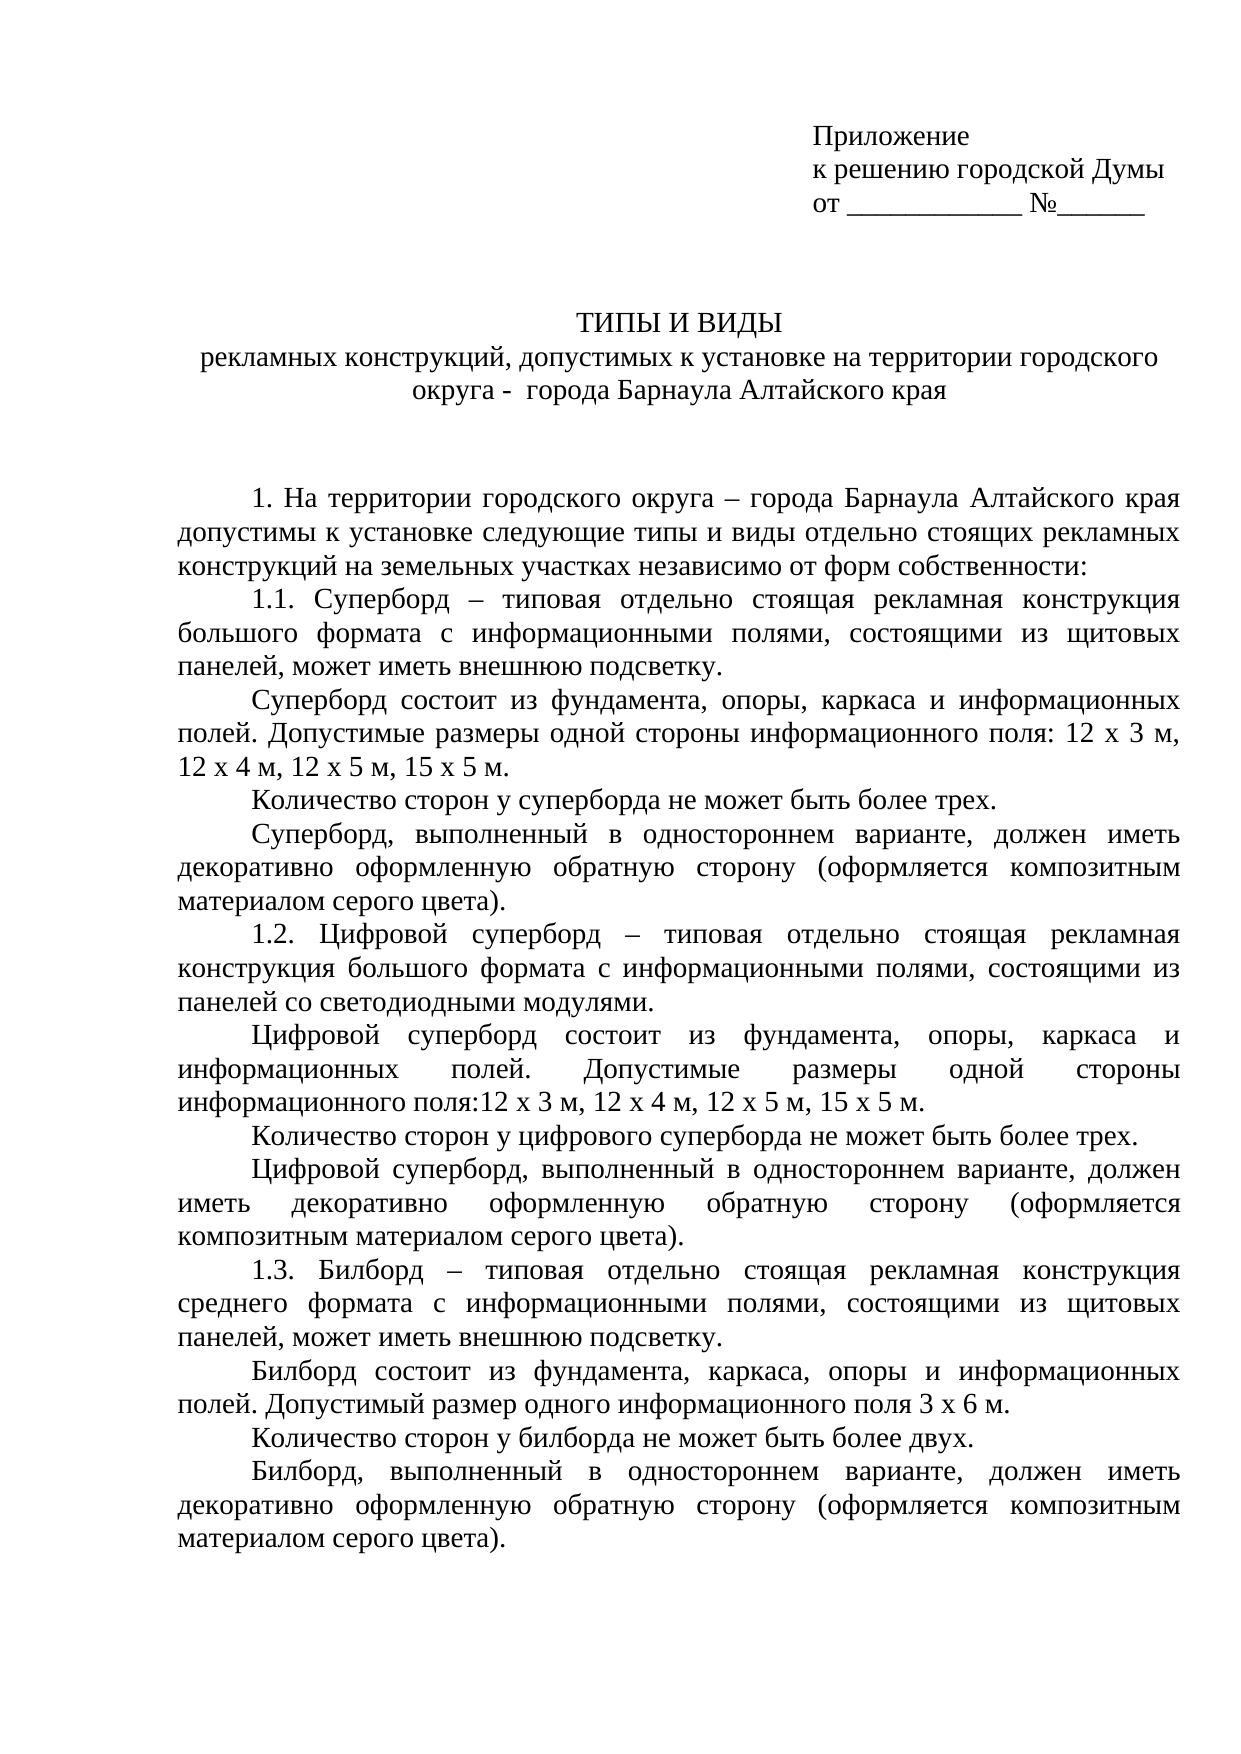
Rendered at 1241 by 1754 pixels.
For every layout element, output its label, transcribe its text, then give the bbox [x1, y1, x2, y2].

title рекламных конструкций, допустимых к установке на территории городского округа - города Барнаула Алтайского края [177, 339, 1181, 406]
text Суперборд состоит из фундамента, опоры, каркаса и информационных полей. Допустимые размеры одной стороны информационного поля: 12 х 3 м, 12 x 4 м, 12 x 5 м, 15 x 5 м. [177, 682, 1181, 782]
text Количество сторон у суперборда не может быть более трех. [177, 782, 1181, 816]
text к решению городской Думы [812, 152, 1181, 185]
text Билборд состоит из фундамента, каркаса, опоры и информационных полей. Допустимый размер одного информационного поля 3 x 6 м. [177, 1353, 1181, 1420]
text 1. На территории городского округа – города Барнаула Алтайского края допустимы к установке следующие типы и виды отдельно стоящих рекламных конструкций на земельных участках независимо от форм собственности: [177, 481, 1181, 581]
text 1.3. Билборд – типовая отдельно стоящая рекламная конструкция среднего формата с информационными полями, состоящими из щитовых панелей, может иметь внешнюю подсветку. [177, 1252, 1181, 1353]
text Цифровой суперборд состоит из фундамента, опоры, каркаса и информационных полей. Допустимые размеры одной стороны информационного поля:12 х 3 м, 12 x 4 м, 12 x 5 м, 15 x 5 м. [177, 1017, 1181, 1118]
text Количество сторон у билборда не может быть более двух. [177, 1420, 1181, 1453]
text Суперборд, выполненный в одностороннем варианте, должен иметь декоративно оформленную обратную сторону (оформляется композитным материалом серого цвета). [177, 816, 1181, 917]
text Билборд, выполненный в одностороннем варианте, должен иметь декоративно оформленную обратную сторону (оформляется композитным материалом серого цвета). [177, 1453, 1181, 1554]
text 1.1. Суперборд – типовая отдельно стоящая рекламная конструкция большого формата с информационными полями, состоящими из щитовых панелей, может иметь внешнюю подсветку. [177, 581, 1181, 682]
text Приложение [812, 118, 1181, 152]
title ТИПЫ И ВИДЫ [177, 305, 1181, 339]
text от ____________ №______ [812, 185, 1181, 219]
text Количество сторон у цифрового суперборда не может быть более трех. [177, 1118, 1181, 1151]
text Цифровой суперборд, выполненный в одностороннем варианте, должен иметь декоративно оформленную обратную сторону (оформляется композитным материалом серого цвета). [177, 1151, 1181, 1252]
text 1.2. Цифровой суперборд – типовая отдельно стоящая рекламная конструкция большого формата с информационными полями, состоящими из панелей со светодиодными модулями. [177, 917, 1181, 1017]
